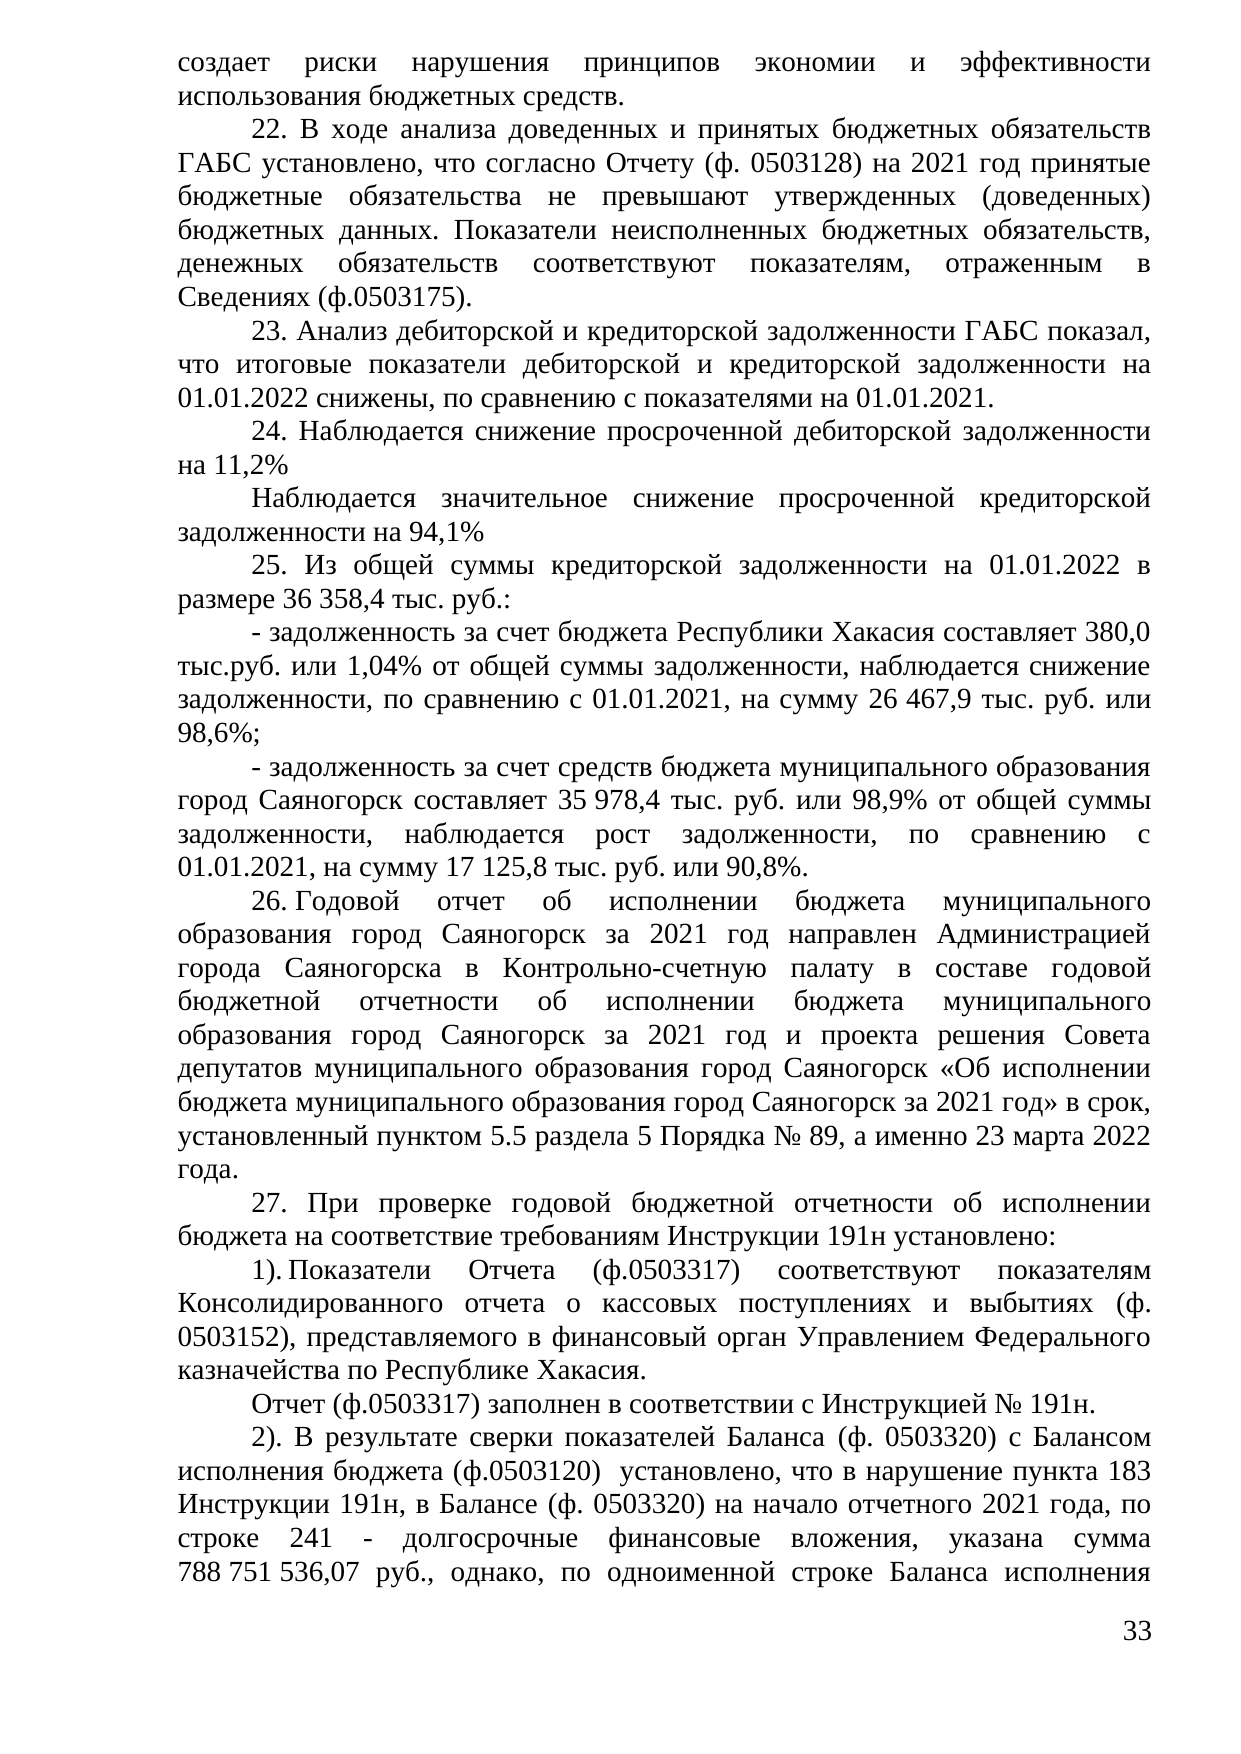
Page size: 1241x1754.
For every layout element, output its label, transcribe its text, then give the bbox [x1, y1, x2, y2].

list - задолженность за счет бюджета Республики Хакасия составляет 380,0 тыс.руб. или 1,04% от общей суммы задолженности, наблюдается снижение задолженности, по сравнению с 01.01.2021, на сумму 26 467,9 тыс. руб. или 98,6%; [177, 614, 1152, 749]
list Наблюдается значительное снижение просроченной кредиторской задолженности на 94,1% [177, 480, 1152, 547]
list 27. При проверке годовой бюджетной отчетности об исполнении бюджета на соответствие требованиям Инструкции 191н установлено: [177, 1185, 1152, 1252]
list 22. В ходе анализа доведенных и принятых бюджетных обязательств ГАБС установлено, что согласно Отчету (ф. 0503128) на 2021 год принятые бюджетные обязательства не превышают утвержденных (доведенных) бюджетных данных. Показатели неисполненных бюджетных обязательств, денежных обязательств соответствуют показателям, отраженным в Сведениях (ф.0503175). [177, 111, 1152, 313]
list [177, 1419, 1152, 1587]
list 25. Из общей суммы кредиторской задолженности на 01.01.2022 в размере 36 358,4 тыс. руб.: [177, 547, 1152, 614]
list 1). Показатели Отчета (ф.0503317) соответствуют показателям Консолидированного отчета о кассовых поступлениях и выбытиях (ф. 0503152), представляемого в финансовый орган Управлением Федерального казначейства по Республике Хакасия. [177, 1252, 1152, 1386]
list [177, 44, 1152, 111]
list - задолженность за счет средств бюджета муниципального образования город Саяногорск составляет 35 978,4 тыс. руб. или 98,9% от общей суммы задолженности, наблюдается рост задолженности, по сравнению с 01.01.2021, на сумму 17 125,8 тыс. руб. или 90,8%. [177, 749, 1152, 883]
list 23. Анализ дебиторской и кредиторской задолженности ГАБС показал, что итоговые показатели дебиторской и кредиторской задолженности на 01.01.2022 снижены, по сравнению с показателями на 01.01.2021. [177, 313, 1152, 413]
list 24. Наблюдается снижение просроченной дебиторской задолженности на 11,2% [177, 413, 1152, 480]
list 26. Годовой отчет об исполнении бюджета муниципального образования город Саяногорск за 2021 год направлен Администрацией города Саяногорска в Контрольно-счетную палату в составе годовой бюджетной отчетности об исполнении бюджета муниципального образования город Саяногорск за 2021 год и проекта решения Совета депутатов муниципального образования город Саяногорск «Об исполнении бюджета муниципального образования город Саяногорск за 2021 год» в срок, установленный пунктом 5.5 раздела 5 Порядка № 89, а именно 23 марта 2022 года. [177, 883, 1152, 1185]
list Отчет (ф.0503317) заполнен в соответствии с Инструкцией № 191н. [177, 1386, 1152, 1419]
